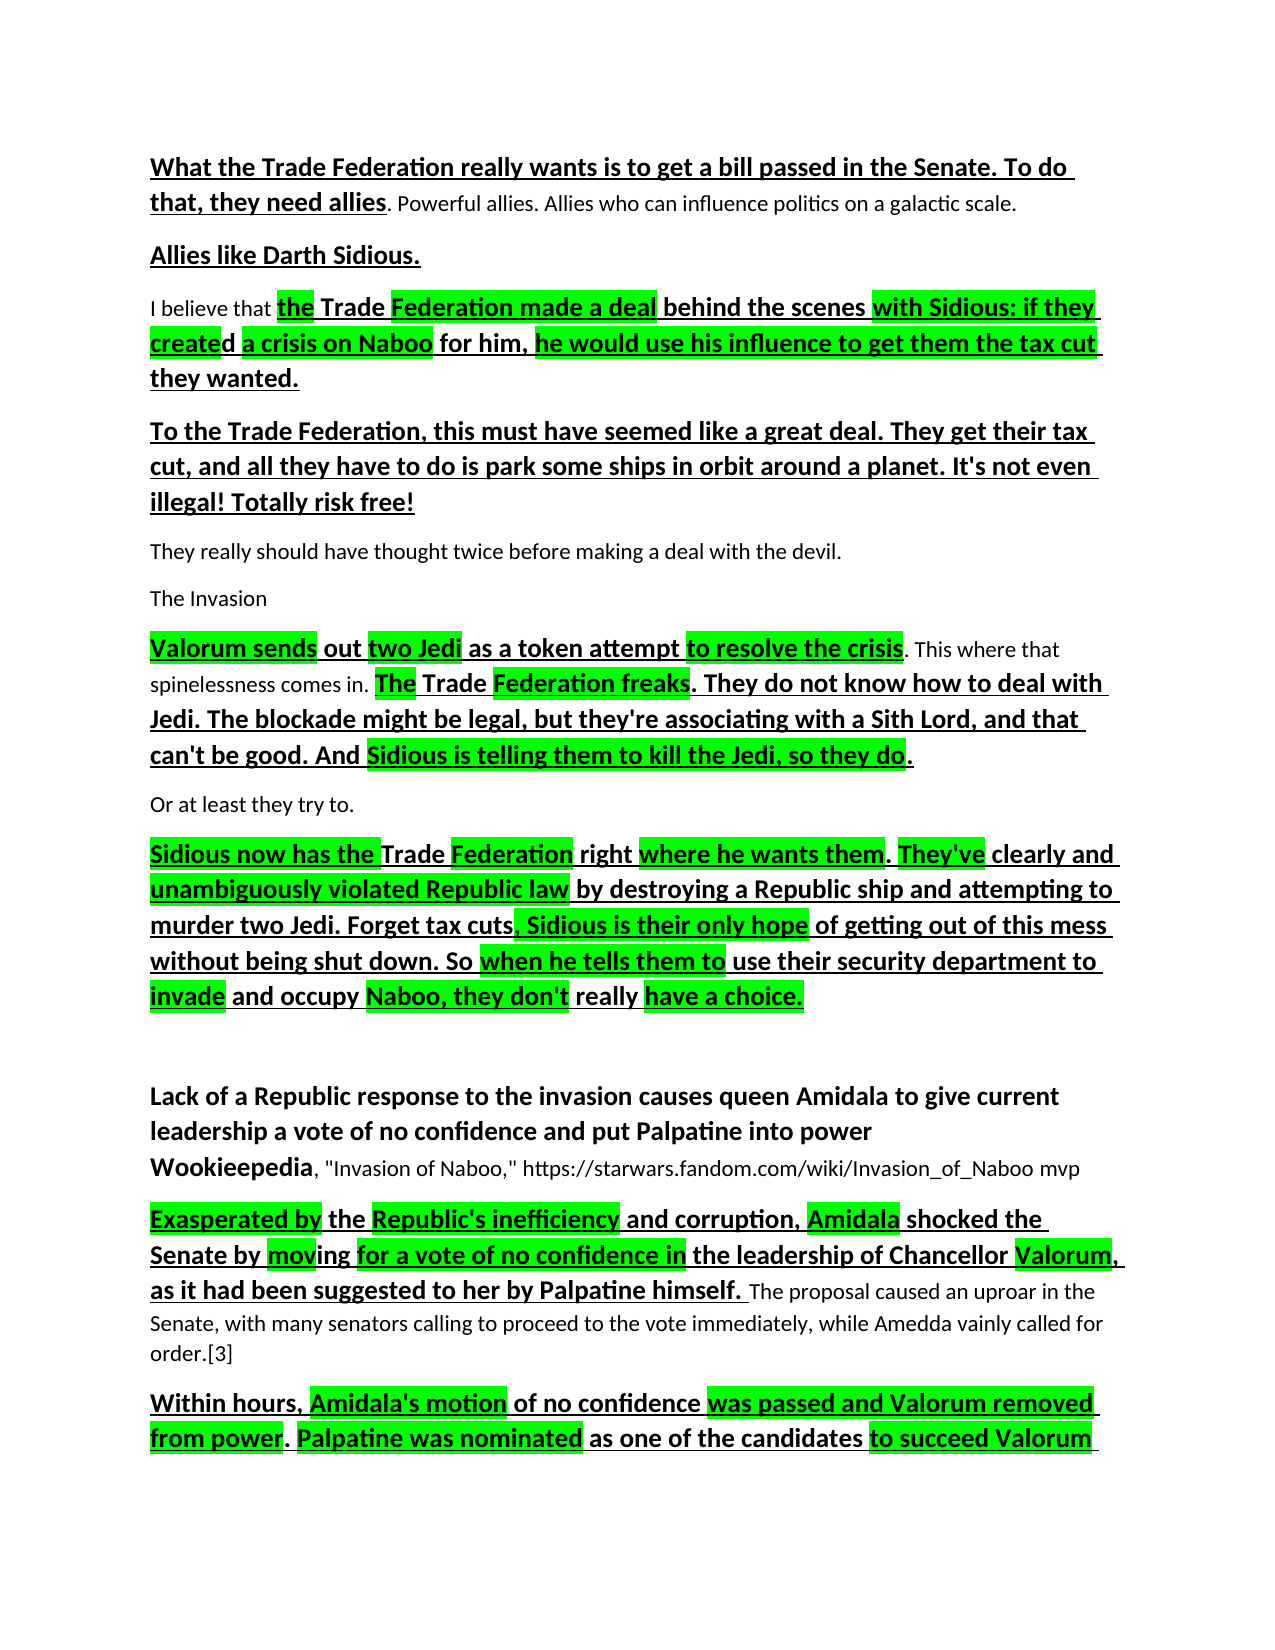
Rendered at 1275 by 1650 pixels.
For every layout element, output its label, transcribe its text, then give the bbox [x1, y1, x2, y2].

text Wookieepedia, "Invasion of Naboo," https://starwars.fandom.com/wiki/Invasion_of_Naboo mvp [150, 1150, 1125, 1183]
text Exasperated by the Republic's inefficiency and corruption, Amidala shocked the Senate by moving for a vote of no confidence in the leadership of Chancellor Valorum, as it had been suggested to her by Palpatine himself. The proposal caused an uproar in the Senate, with many senators calling to proceed to the vote immediately, while Amedda vainly called for order.[3] [150, 1268, 1125, 1367]
text Exasperated by the Republic's inefficiency and corruption, Amidala shocked the Senate by moving for a vote of no confidence in the leadership of Chancellor Valorum, as it had been suggested to her by Palpatine himself. The proposal caused an uproar in the Senate, with many senators calling to proceed to the vote immediately, while Amedda vainly called for order.[3] [150, 1202, 1125, 1266]
text Allies like Darth Sidious. [150, 238, 1125, 271]
text Sidious now has the Trade Federation right where he wants them. They've clearly and unambiguously violated Republic law by destroying a Republic ship and attempting to murder two Jedi. Forget tax cuts, Sidious is their only hope of getting out of this mess without being shut down. So when he tells them to use their security department to invade and occupy Naboo, they don't really have a choice. [150, 837, 1125, 1013]
text The Invasion [150, 584, 1125, 612]
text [150, 1386, 1125, 1454]
text They really should have thought twice before making a deal with the devil. [150, 537, 1125, 565]
text Or at least they try to. [150, 790, 1125, 818]
subtitle Lack of a Republic response to the invasion causes queen Amidala to give current leadership a vote of no confidence and put Palpatine into power [150, 1079, 1125, 1147]
text To the Trade Federation, this must have seemed like a great deal. They get their tax cut, and all they have to do is park some ships in orbit around a planet. It's not even illegal! Totally risk free! [150, 414, 1125, 518]
text I believe that the Trade Federation made a deal behind the scenes with Sidious: if they created a crisis on Naboo for him, he would use his influence to get them the tax cut they wanted. [150, 290, 1125, 394]
text What the Trade Federation really wants is to get a bill passed in the Senate. To do that, they need allies. Powerful allies. Allies who can influence politics on a galactic scale. [150, 150, 1125, 219]
text Valorum sends out two Jedi as a token attempt to resolve the crisis. This where that spinelessness comes in. The Trade Federation freaks. They do not know how to deal with Jedi. The blockade might be legal, but they're associating with a Sith Lord, and that can't be good. And Sidious is telling them to kill the Jedi, so they do. [150, 631, 1125, 771]
